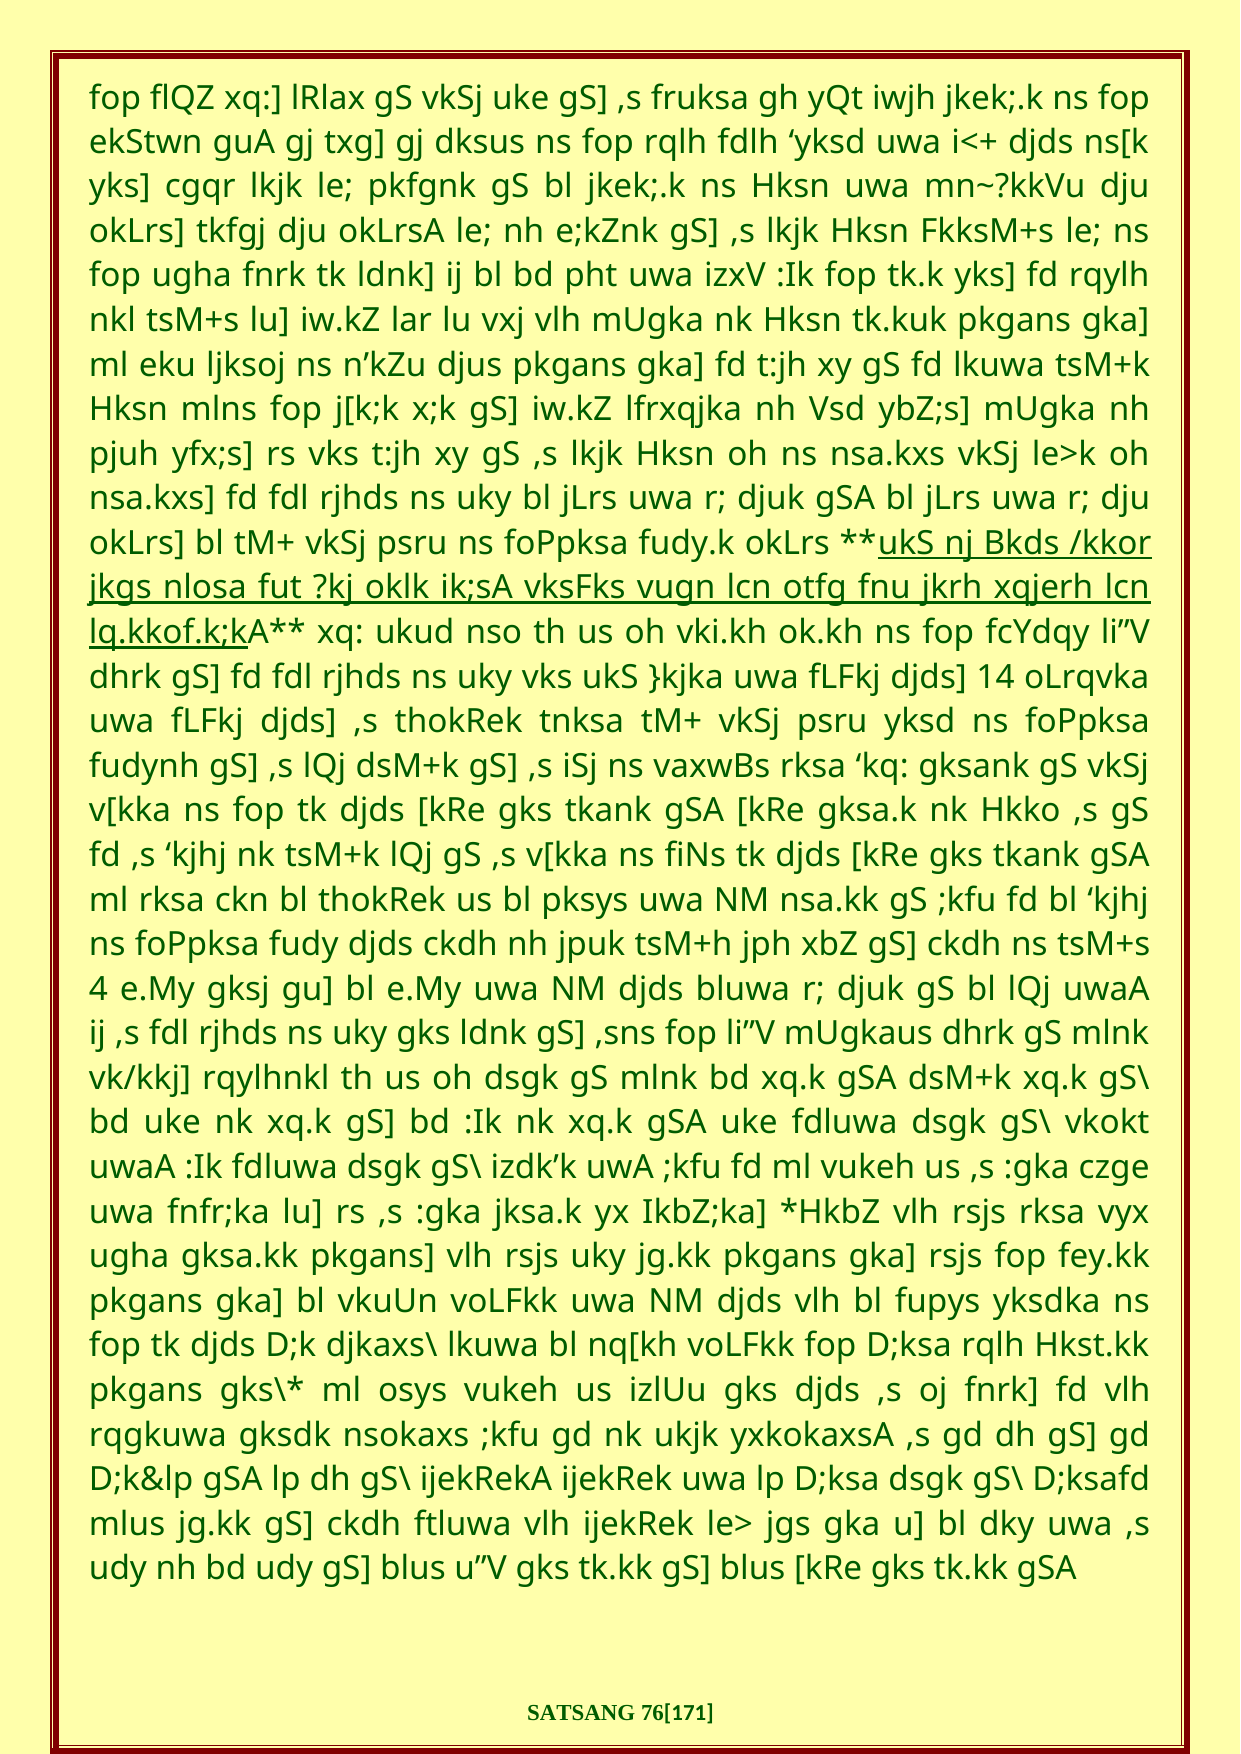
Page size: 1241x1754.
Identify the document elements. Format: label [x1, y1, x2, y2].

text [89, 74, 1152, 1589]
